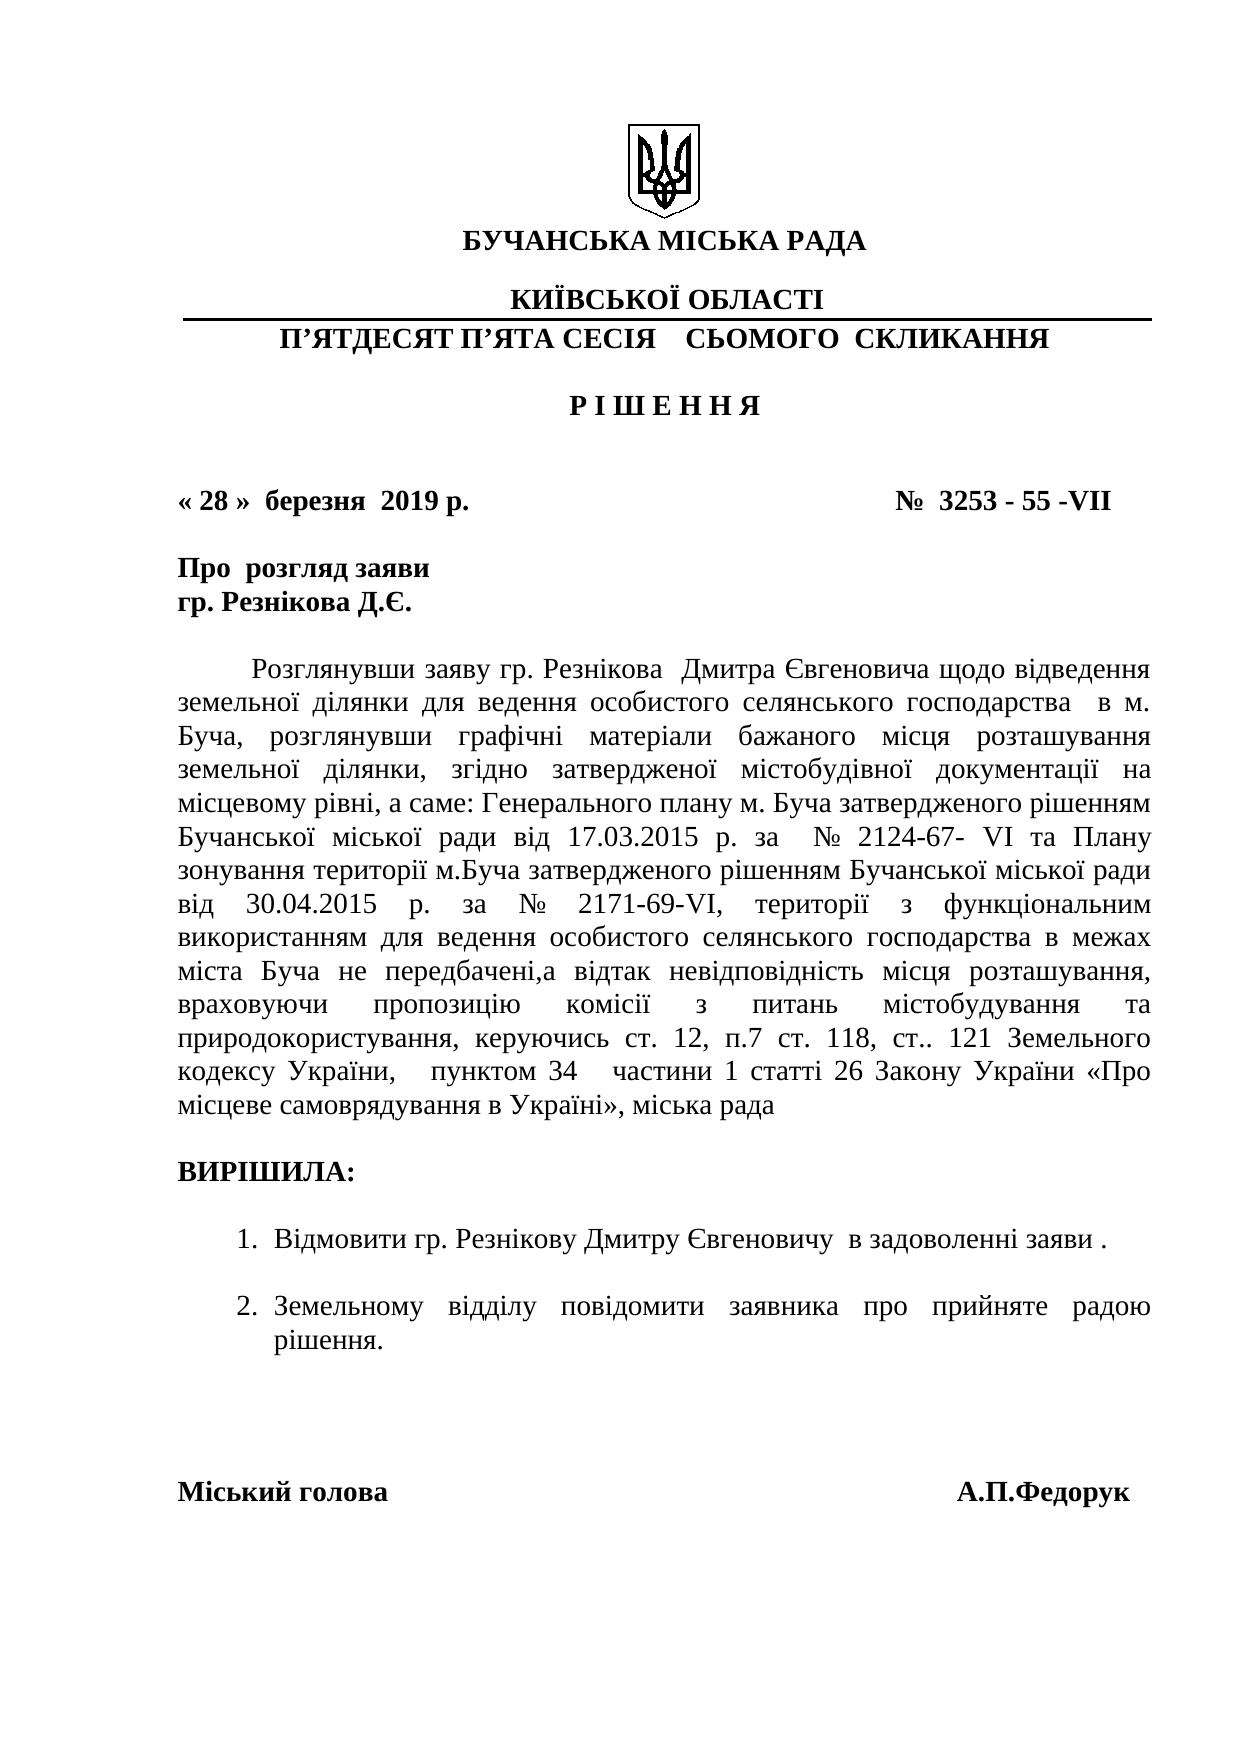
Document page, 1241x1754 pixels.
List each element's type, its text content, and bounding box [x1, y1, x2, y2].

list Земельному відділу повідомити заявника про прийняте радою рішення. [236, 1288, 1152, 1355]
text Р І Ш Е Н Н Я [177, 388, 1152, 422]
list Відмовити гр. Резнікову Дмитру Євгеновичу в задоволенні заяви . [236, 1221, 1152, 1255]
text КИЇВСЬКОЇ ОБЛАСТІ [183, 282, 1152, 318]
text Міський голова А.П.Федорук [177, 1474, 1152, 1508]
text БУЧАНСЬКА МІСЬКА РАДА [177, 223, 1152, 256]
text « 28 » березня 2019 р. № 3253 - 55 -VІІ [177, 483, 1152, 517]
text ВИРІШИЛА: [177, 1154, 1152, 1188]
text П’ЯТДЕСЯТ П’ЯТА СЕСІЯ СЬОМОГО СКЛИКАННЯ [177, 321, 1152, 354]
text Розглянувши заяву гр. Резнікова Дмитра Євгеновича щодо відведення земельної ділянки для ведення особистого селянського господарства в м. Буча, розглянувши графічні матеріали бажаного місця розташування земельної ділянки, згідно затвердженої містобудівної документації на місцевому рівні, а саме: Генерального плану м. Буча затвердженого рішенням Бучанської міської ради від 17.03.2015 р. за № 2124-67- VІ та Плану зонування території м.Буча затвердженого рішенням Бучанської міської ради від 30.04.2015 р. за № 2171-69-VІ, території з функціональним використанням для ведення особистого селянського господарства в межах міста Буча не передбачені,а відтак невідповідність місця розташування, враховуючи пропозицію комісії з питань містобудування та природокористування, керуючись ст. 12, п.7 ст. 118, ст.. 121 Земельного кодексу України, пунктом 34 частини 1 статті 26 Закону України «Про місцеве самоврядування в Україні», міська рада [177, 651, 1152, 1121]
text Про розгляд заяви [177, 550, 1152, 584]
text гр. Резнікова Д.Є. [177, 584, 1152, 617]
